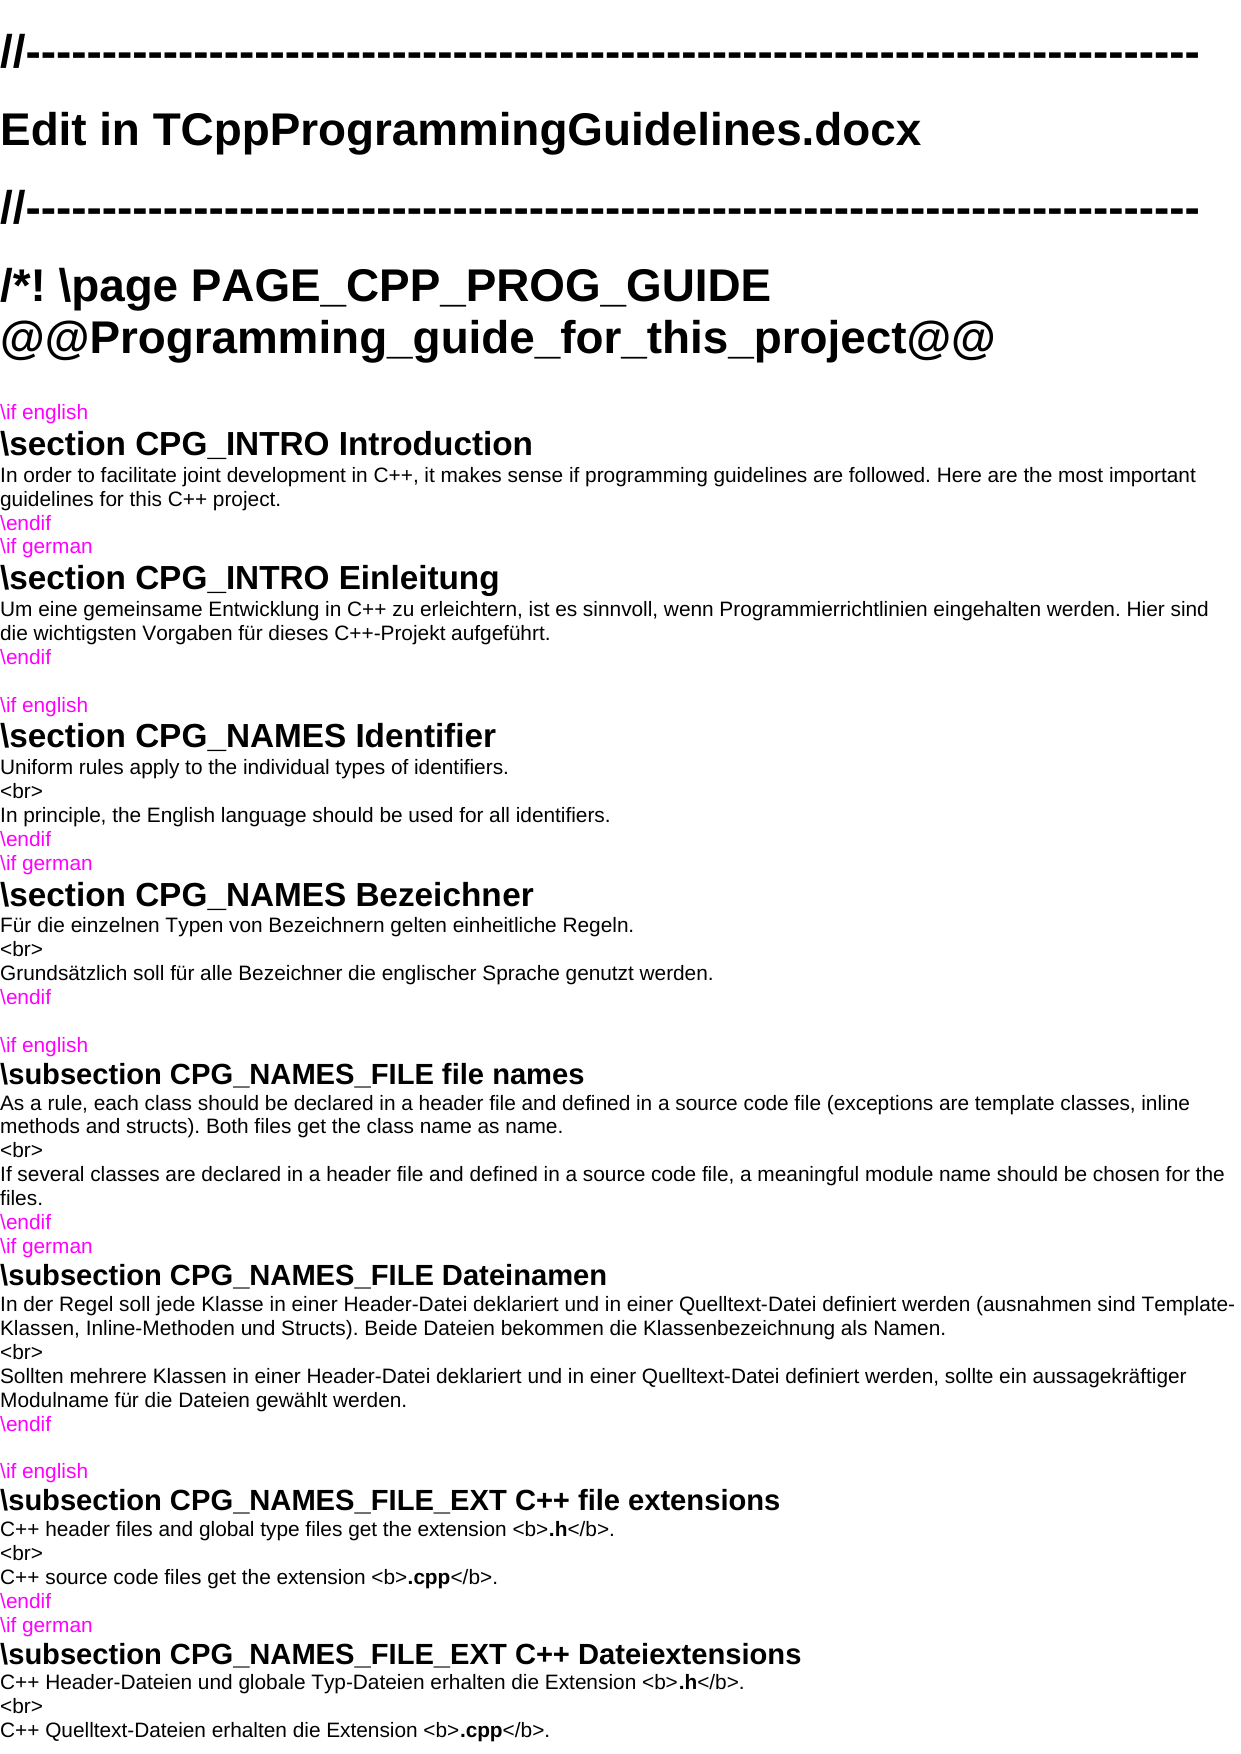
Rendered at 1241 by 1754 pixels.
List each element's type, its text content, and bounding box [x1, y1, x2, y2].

list <br> [0, 1541, 1240, 1565]
text \endif [0, 827, 1240, 851]
subtitle \subsection CPG_NAMES_FILE_EXT C++ file extensions [0, 1483, 1240, 1517]
text \if english [0, 1033, 1240, 1057]
text \if english [0, 692, 1240, 716]
text \endif [0, 1411, 1240, 1435]
text \if german [0, 1234, 1240, 1258]
subtitle \section CPG_NAMES Identifier [0, 716, 1240, 755]
text \if german [0, 851, 1240, 875]
text \if german [0, 534, 1240, 558]
subtitle \subsection CPG_NAMES_FILE_EXT C++ Dateiextensions [0, 1637, 1240, 1670]
subtitle \section CPG_INTRO Einleitung [0, 558, 1240, 597]
text \if english [0, 400, 1240, 424]
text Um eine gemeinsame Entwicklung in C++ zu erleichtern, ist es sinnvoll, wenn Programmierrichtlinien eingehalten werden. Hier sind die wichtigsten Vorgaben für dieses C++-Projekt aufgeführt. [0, 597, 1240, 644]
text C++ Header-Dateien und globale Typ-Dateien erhalten die Extension <b>.h</b>. [0, 1670, 1240, 1694]
list In principle, the English language should be used for all identifiers. [0, 803, 1240, 827]
subtitle \section CPG_INTRO Introduction [0, 424, 1240, 462]
text C++ Quelltext-Dateien erhalten die Extension <b>.cpp</b>. [0, 1718, 1240, 1742]
title //----------------------------------------------------------------------------- [0, 180, 1240, 233]
title /*! \page PAGE_CPP_PROG_GUIDE @@Programming_guide_for_this_project@@ [0, 258, 1240, 363]
subtitle \subsection CPG_NAMES_FILE Dateinamen [0, 1258, 1240, 1292]
title Edit in TCppProgrammingGuidelines.docx [0, 103, 1240, 155]
text \endif [0, 985, 1240, 1009]
list <br> [0, 1138, 1240, 1162]
list If several classes are declared in a header file and defined in a source code file, a meaningful module name should be chosen for the files. [0, 1162, 1240, 1210]
subtitle \subsection CPG_NAMES_FILE file names [0, 1057, 1240, 1090]
list As a rule, each class should be declared in a header file and defined in a source code file (exceptions are template classes, inline methods and structs). Both files get the class name as name. [0, 1090, 1240, 1138]
text In der Regel soll jede Klasse in einer Header-Datei deklariert und in einer Quelltext-Datei definiert werden (ausnahmen sind Template-Klassen, Inline-Methoden und Structs). Beide Dateien bekommen die Klassenbezeichnung als Namen. [0, 1292, 1240, 1339]
text Grundsätzlich soll für alle Bezeichner die englischer Sprache genutzt werden. [0, 961, 1240, 985]
text Für die einzelnen Typen von Bezeichnern gelten einheitliche Regeln. [0, 913, 1240, 937]
list In order to facilitate joint development in C++, it makes sense if programming guidelines are followed. Here are the most important guidelines for this C++ project. [0, 462, 1240, 510]
text \endif [0, 510, 1240, 534]
list <br> [0, 779, 1240, 803]
text \endif [0, 644, 1240, 668]
list Uniform rules apply to the individual types of identifiers. [0, 755, 1240, 779]
list C++ header files and global type files get the extension <b>.h</b>. [0, 1517, 1240, 1541]
text \endif [0, 1589, 1240, 1613]
title //----------------------------------------------------------------------------- [0, 25, 1240, 78]
text <br> [0, 1694, 1240, 1718]
text \if english [0, 1459, 1240, 1483]
text \endif [0, 1210, 1240, 1234]
text <br> [0, 937, 1240, 961]
text Sollten mehrere Klassen in einer Header-Datei deklariert und in einer Quelltext-Datei definiert werden, sollte ein aussagekräftiger Modulname für die Dateien gewählt werden. [0, 1363, 1240, 1411]
subtitle \section CPG_NAMES Bezeichner [0, 875, 1240, 913]
text <br> [0, 1339, 1240, 1363]
text \if german [0, 1613, 1240, 1637]
list C++ source code files get the extension <b>.cpp</b>. [0, 1565, 1240, 1589]
